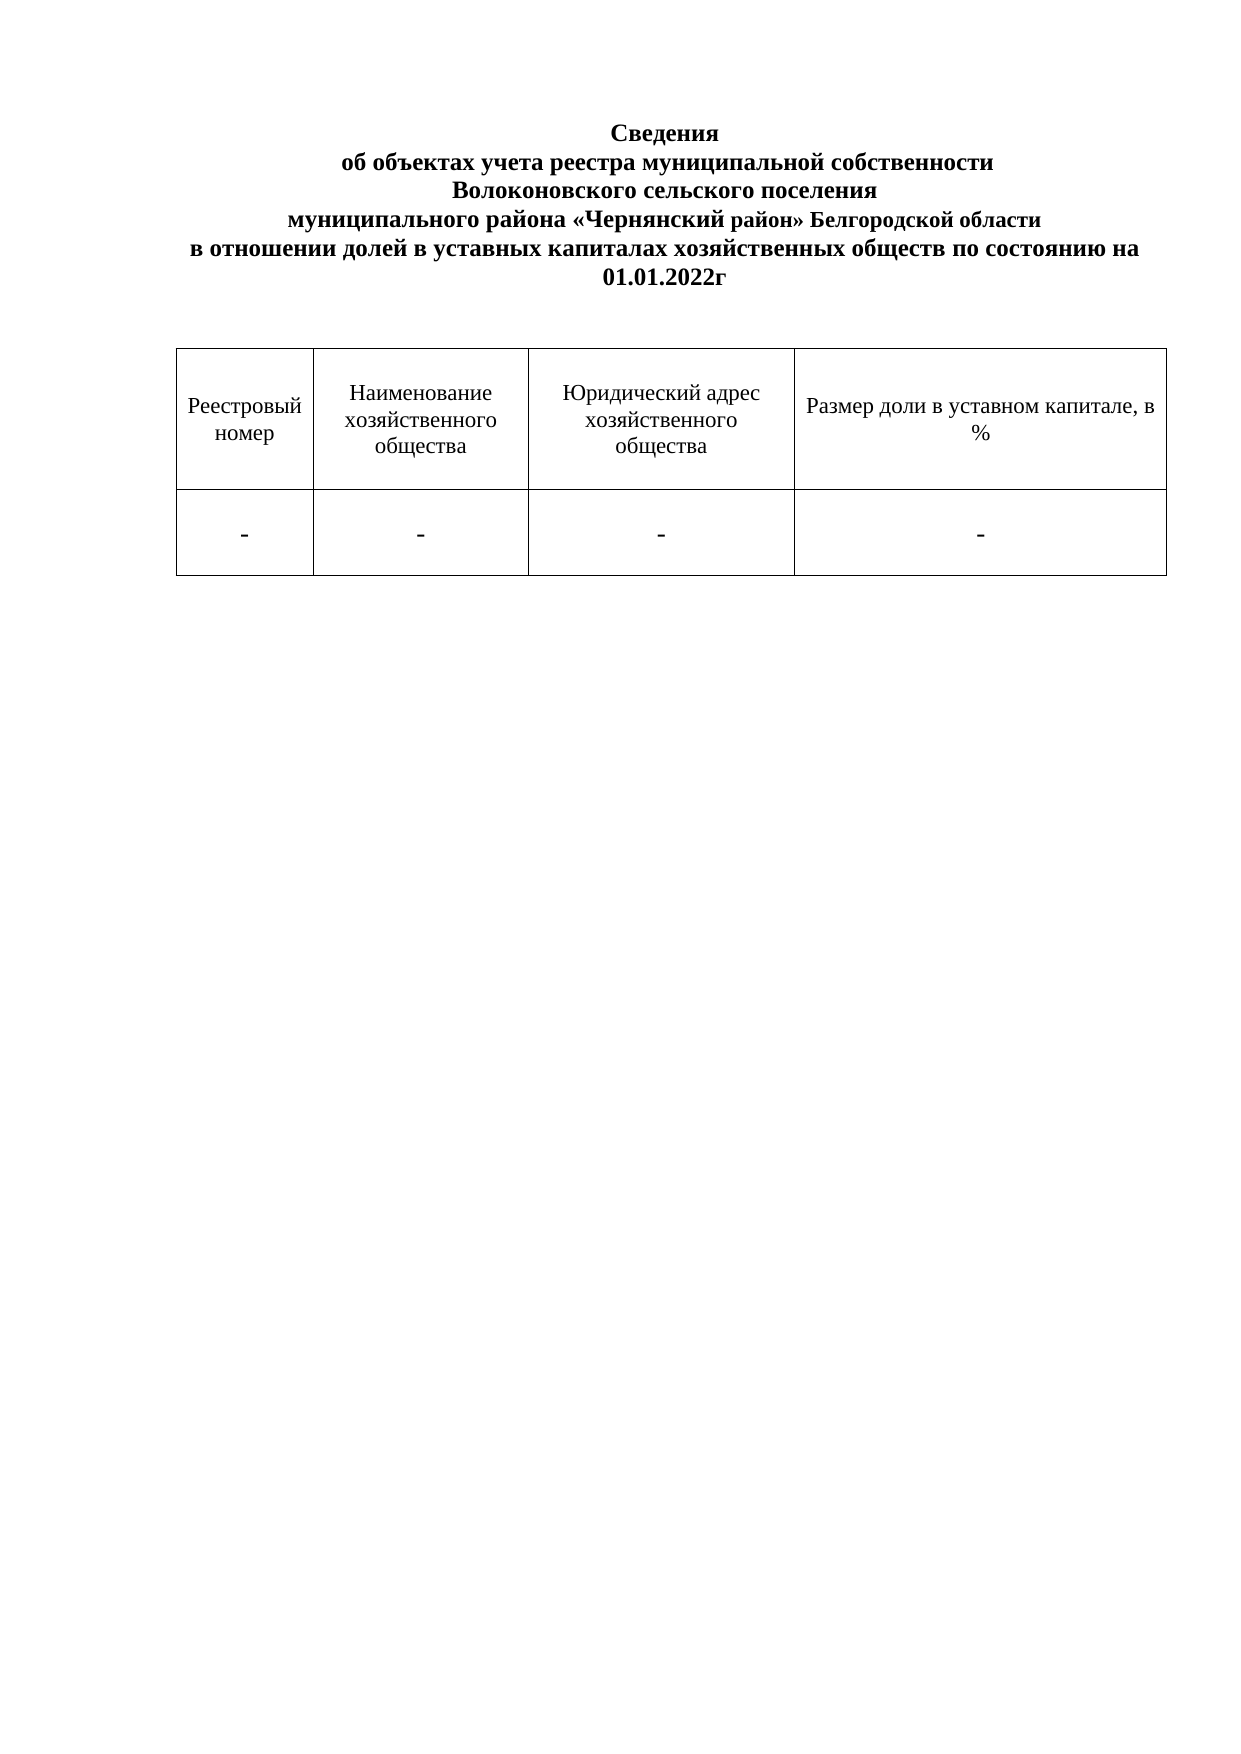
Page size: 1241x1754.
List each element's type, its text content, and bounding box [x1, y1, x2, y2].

table_header Юридический адрес хозяйственного общества [529, 349, 794, 489]
text Сведения [177, 118, 1152, 147]
table_header Размер доли в уставном капитале, в % [795, 349, 1166, 489]
table_header Наименование хозяйственного общества [314, 349, 528, 489]
table_cell - [529, 490, 794, 575]
text муниципального района «Чернянский район» Белгородской области [177, 204, 1152, 233]
text Волоконовского сельского поселения [177, 176, 1152, 204]
text об объектах учета реестра муниципальной собственности [177, 147, 1152, 176]
table_header Реестровый номер [177, 349, 313, 489]
table_cell - [795, 490, 1166, 575]
text в отношении долей в уставных капиталах хозяйственных обществ по состоянию на 01.01.2022г [177, 233, 1152, 291]
table_cell - [177, 490, 313, 575]
table_cell - [314, 490, 528, 575]
